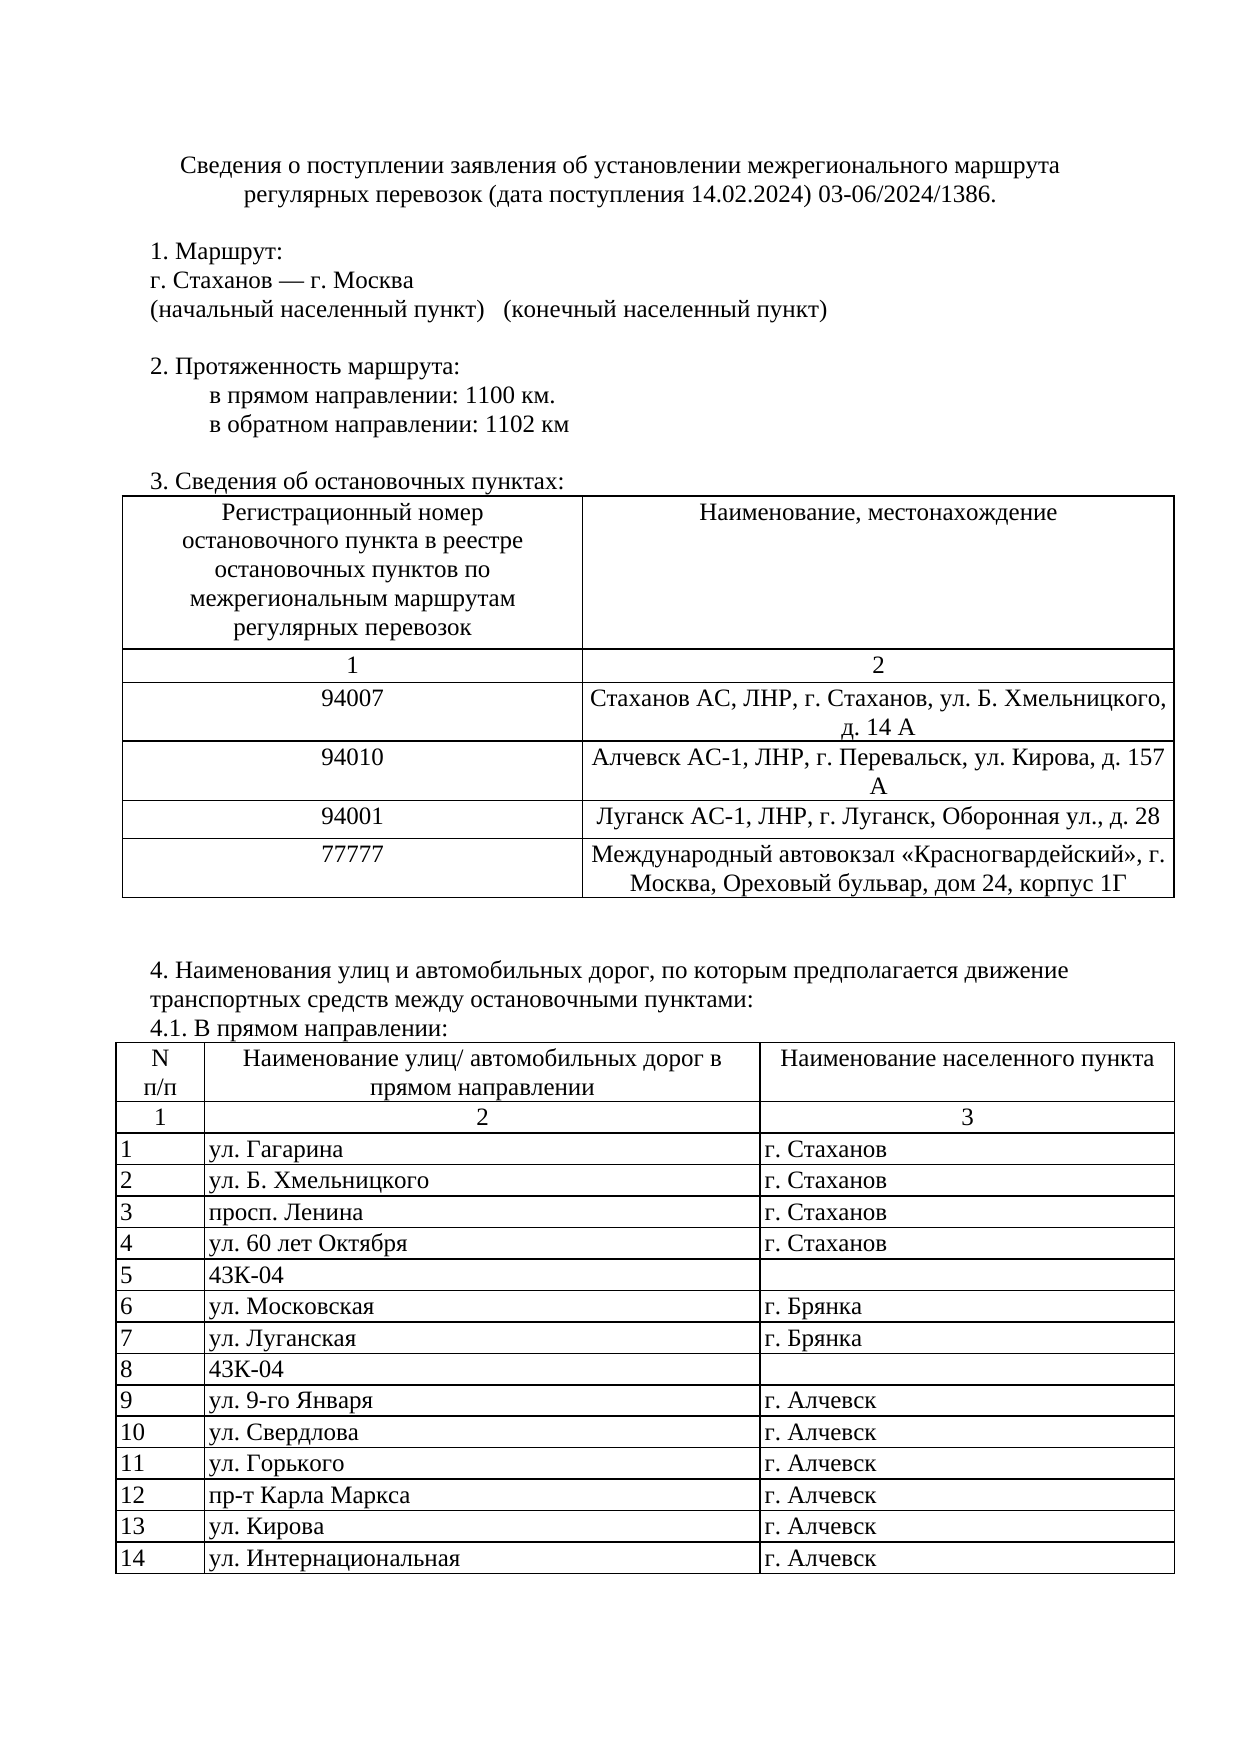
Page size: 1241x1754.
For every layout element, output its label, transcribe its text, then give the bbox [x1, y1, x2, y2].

table_cell 43К-04 [205, 1260, 759, 1289]
table_cell 9 [117, 1386, 204, 1415]
table_cell 7 [117, 1323, 204, 1352]
text в прямом направлении: 1100 км. [150, 380, 1090, 409]
text 3. Сведения об остановочных пунктах: [150, 466, 1090, 495]
table_cell просп. Ленина [205, 1197, 759, 1227]
table_cell 2 [583, 650, 1173, 681]
table_cell г. Алчевск [761, 1417, 1174, 1447]
table_cell 1 [117, 1134, 204, 1164]
table_cell г. Алчевск [761, 1543, 1174, 1573]
table_cell г. Алчевск [761, 1386, 1174, 1415]
text (начальный населенный пункт) (конечный населенный пункт) [150, 294, 1090, 322]
table_cell ул. Интернациональная [205, 1543, 759, 1573]
table_header N п/п [117, 1043, 204, 1101]
table_header Наименование, местонахождение [583, 497, 1173, 648]
table_cell 3 [117, 1197, 204, 1227]
text 4.1. В прямом направлении: [150, 1013, 1090, 1042]
table_cell г. Стаханов [761, 1165, 1174, 1195]
text 4. Наименования улиц и автомобильных дорог, по которым предполагается движение транспортных средств между остановочными пунктами: [150, 956, 1090, 1013]
table_cell 77777 [123, 839, 582, 896]
table_cell г. Алчевск [761, 1448, 1174, 1478]
table_cell ул. Гагарина [205, 1134, 759, 1164]
table_cell 1 [123, 650, 582, 681]
table_cell ул. 60 лет Октября [205, 1228, 759, 1258]
table_cell г. Брянка [761, 1291, 1174, 1321]
table_cell 43К-04 [205, 1354, 759, 1384]
table_cell ул. Московская [205, 1291, 759, 1321]
table_cell ул. Горького [205, 1448, 759, 1478]
table_cell 2 [205, 1102, 759, 1132]
table_header Наименование населенного пункта [761, 1043, 1174, 1101]
table_cell 8 [117, 1354, 204, 1384]
table_cell ул. Свердлова [205, 1417, 759, 1447]
table_cell 94001 [123, 801, 582, 837]
table_cell 94007 [123, 683, 582, 740]
table_cell ул. Кирова [205, 1511, 759, 1541]
text 1. Маршрут: [150, 236, 1090, 265]
table_cell ул. Луганская [205, 1323, 759, 1352]
table_cell Международный автовокзал «Красногвардейский», г. Москва, Ореховый бульвар, дом 24, корпус 1Г [583, 839, 1173, 896]
text в обратном направлении: 1102 км [150, 409, 1090, 437]
table_cell 2 [117, 1165, 204, 1195]
table_cell Стаханов АС, ЛНР, г. Стаханов, ул. Б. Хмельницкого, д. 14 А [583, 683, 1173, 740]
table_cell [761, 1354, 1174, 1384]
table_cell 94010 [123, 742, 582, 799]
table_cell 12 [117, 1480, 204, 1510]
table_cell г. Стаханов [761, 1134, 1174, 1164]
text г. Стаханов — г. Москва [150, 265, 1090, 294]
table_cell 13 [117, 1511, 204, 1541]
table_cell г. Алчевск [761, 1511, 1174, 1541]
table_cell ул. 9-го Января [205, 1386, 759, 1415]
table_cell г. Стаханов [761, 1228, 1174, 1258]
table_cell 10 [117, 1417, 204, 1447]
table_cell 6 [117, 1291, 204, 1321]
table_cell пр-т Карла Маркса [205, 1480, 759, 1510]
table_cell г. Брянка [761, 1323, 1174, 1352]
table_cell Алчевск АС-1, ЛНР, г. Перевальск, ул. Кирова, д. 157 А [583, 742, 1173, 799]
table_cell 3 [761, 1102, 1174, 1132]
table_cell 11 [117, 1448, 204, 1478]
table_cell г. Алчевск [761, 1480, 1174, 1510]
table_header Наименование улиц/ автомобильных дорог в прямом направлении [205, 1043, 759, 1101]
text Сведения о поступлении заявления об установлении межрегионального маршрута регулярных перевозок (дата поступления 14.02.2024) 03-06/2024/1386. [150, 150, 1090, 207]
table_cell ул. Б. Хмельницкого [205, 1165, 759, 1195]
table_cell г. Стаханов [761, 1197, 1174, 1227]
table_cell 1 [117, 1102, 204, 1132]
table_header Регистрационный номер остановочного пункта в реестре остановочных пунктов по межрегиональным маршрутам регулярных перевозок [123, 497, 582, 648]
table_cell 4 [117, 1228, 204, 1258]
table_cell Луганск АС-1, ЛНР, г. Луганск, Оборонная ул., д. 28 [583, 801, 1173, 837]
text 2. Протяженность маршрута: [150, 351, 1090, 380]
table_cell 14 [117, 1543, 204, 1573]
table_cell 5 [117, 1260, 204, 1289]
table_cell [761, 1260, 1174, 1289]
